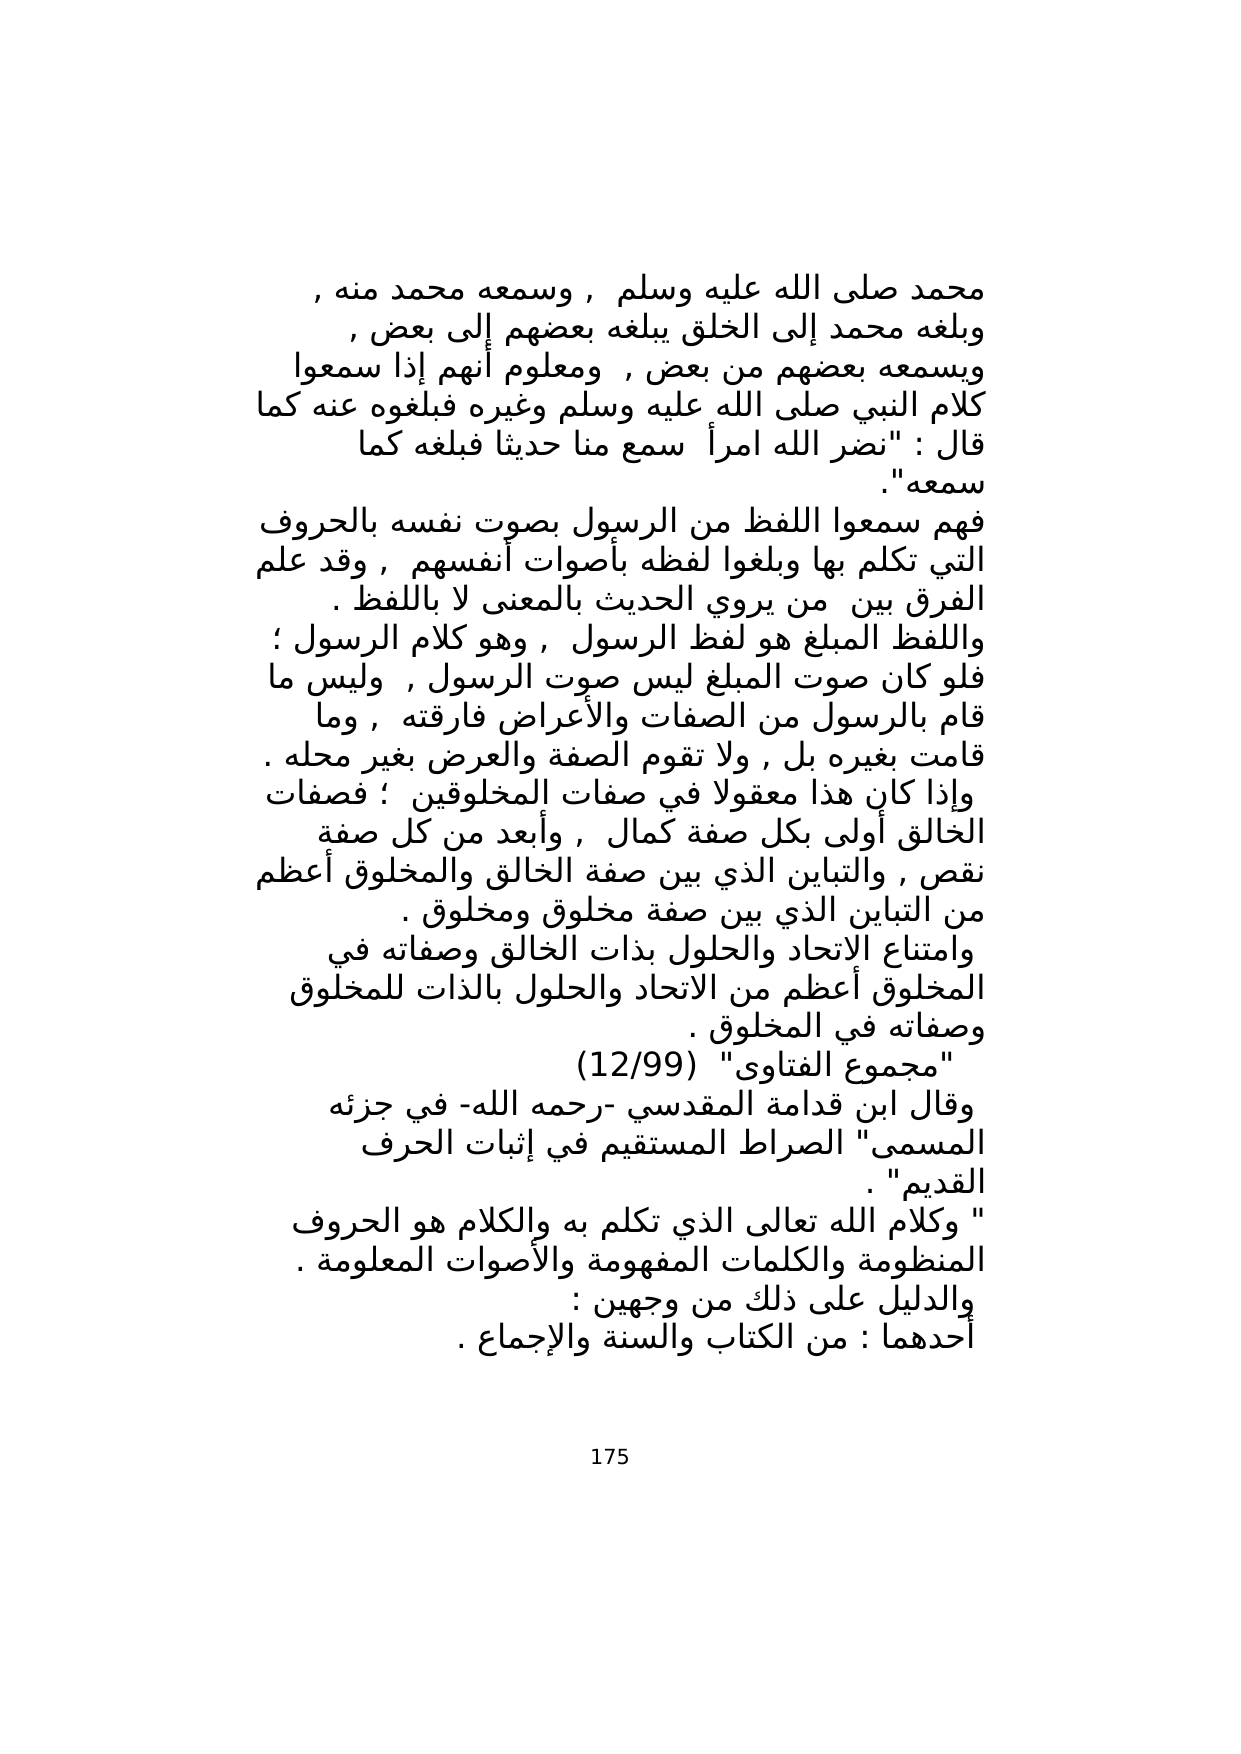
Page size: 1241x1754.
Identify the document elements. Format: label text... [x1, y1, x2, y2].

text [254, 269, 986, 502]
text والدليل على ذلك من وجهين : [254, 1279, 986, 1318]
text "مجموع الفتاوى" (12/99) [254, 1046, 986, 1085]
text " وكلام الله تعالى الذي تكلم به والكلام هو الحروف المنظومة والكلمات المفهومة والأصوات المعلومة . [254, 1201, 986, 1279]
text وقال ابن قدامة المقدسي -رحمه الله- في جزئه المسمى" الصراط المستقيم في إثبات الحرف القديم" . [254, 1085, 986, 1201]
text واللفظ المبلغ هو لفظ الرسول , وهو كلام الرسول ؛ فلو كان صوت المبلغ ليس صوت الرسول , وليس ما قام بالرسول من الصفات والأعراض فارقته , وما قامت بغيره بل , ولا تقوم الصفة والعرض بغير محله . [254, 618, 986, 774]
text فهم سمعوا اللفظ من الرسول بصوت نفسه بالحروف التي تكلم بها وبلغوا لفظه بأصوات أنفسهم , وقد علم الفرق بين من يروي الحديث بالمعنى لا باللفظ . [254, 502, 986, 618]
text وإذا كان هذا معقولا في صفات المخلوقين ؛ فصفات الخالق أولى بكل صفة كمال , وأبعد من كل صفة نقص , والتباين الذي بين صفة الخالق والمخلوق أعظم من التباين الذي بين صفة مخلوق ومخلوق . [254, 774, 986, 929]
text أحدهما : من الكتاب والسنة والإجماع . [254, 1318, 986, 1357]
text وامتناع الاتحاد والحلول بذات الخالق وصفاته في المخلوق أعظم من الاتحاد والحلول بالذات للمخلوق وصفاته في المخلوق . [254, 929, 986, 1046]
